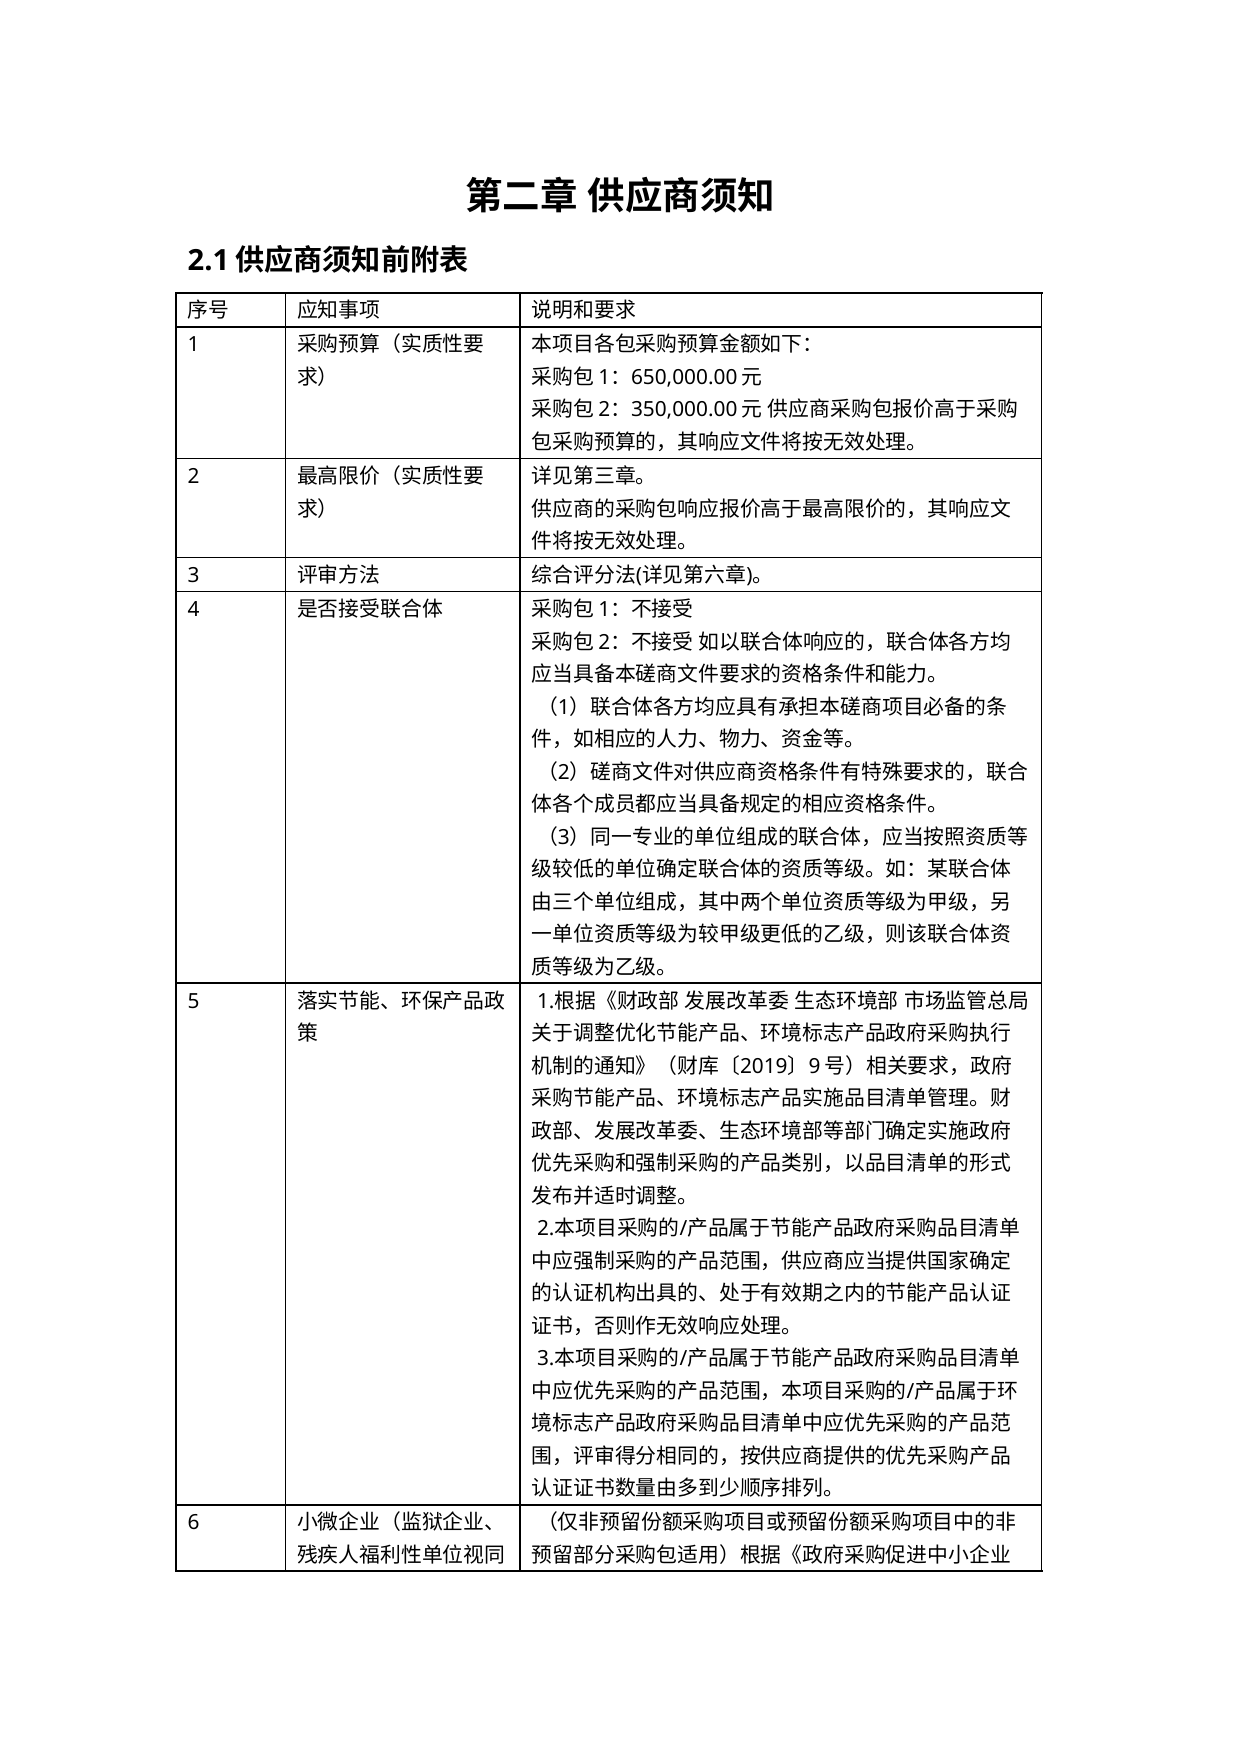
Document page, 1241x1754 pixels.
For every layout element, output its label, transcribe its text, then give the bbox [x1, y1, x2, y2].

text 2.1供应商须知前附表 [187, 227, 1053, 292]
table_header 序号 [177, 294, 285, 326]
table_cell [286, 1506, 519, 1570]
table_cell 2 [177, 459, 285, 557]
table_cell 采购包1：不接受 采购包2：不接受 如以联合体响应的，联合体各方均应当具备本磋商文件要求的资格条件和能力。 （1）联合体各方均应具有承担本磋商项目必备的条件，如相应的人力、物力、资金等。 （2）磋商文件对供应商资格条件有特殊要求的，联合体各个成员都应当具备规定的相应资格条件。 （3）同一专业的单位组成的联合体，应当按照资质等级较低的单位确定联合体的资质等级。如：某联合体由三个单位组成，其中两个单位资质等级为甲级，另一单位资质等级为较甲级更低的乙级，则该联合体资质等级为乙级。 [521, 592, 1041, 982]
text 第二章 供应商须知 [187, 162, 1053, 227]
table_cell 最高限价（实质性要求） [286, 459, 519, 557]
table_header 应知事项 [286, 294, 519, 326]
table_cell 是否接受联合体 [286, 592, 519, 982]
table_cell 本项目各包采购预算金额如下： 采购包1：650,000.00元 采购包2：350,000.00元 供应商采购包报价高于采购包采购预算的，其响应文件将按无效处理。 [521, 328, 1041, 458]
table_cell 落实节能、环保产品政策 [286, 984, 519, 1504]
table_cell 采购预算（实质性要求） [286, 328, 519, 458]
table_cell 1 [177, 328, 285, 458]
table_cell 详见第三章。 供应商的采购包响应报价高于最高限价的，其响应文件将按无效处理。 [521, 459, 1041, 557]
table_header 说明和要求 [521, 294, 1041, 326]
table_cell 综合评分法(详见第六章)。 [521, 558, 1041, 591]
table_cell 评审方法 [286, 558, 519, 591]
table_cell 3 [177, 558, 285, 591]
table_cell 4 [177, 592, 285, 982]
table_cell 6 [177, 1506, 285, 1570]
table_cell 1.根据《财政部 发展改革委 生态环境部 市场监管总局关于调整优化节能产品、环境标志产品政府采购执行机制的通知》（财库〔2019〕9号）相关要求，政府采购节能产品、环境标志产品实施品目清单管理。财政部、发展改革委、生态环境部等部门确定实施政府优先采购和强制采购的产品类别，以品目清单的形式发布并适时调整。 2.本项目采购的/产品属于节能产品政府采购品目清单中应强制采购的产品范围，供应商应当提供国家确定的认证机构出具的、处于有效期之内的节能产品认证证书，否则作无效响应处理。 3.本项目采购的/产品属于节能产品政府采购品目清单中应优先采购的产品范围，本项目采购的/产品属于环境标志产品政府采购品目清单中应优先采购的产品范围，评审得分相同的，按供应商提供的优先采购产品认证证书数量由多到少顺序排列。 [521, 984, 1041, 1504]
table_cell 5 [177, 984, 285, 1504]
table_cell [521, 1506, 1041, 1570]
